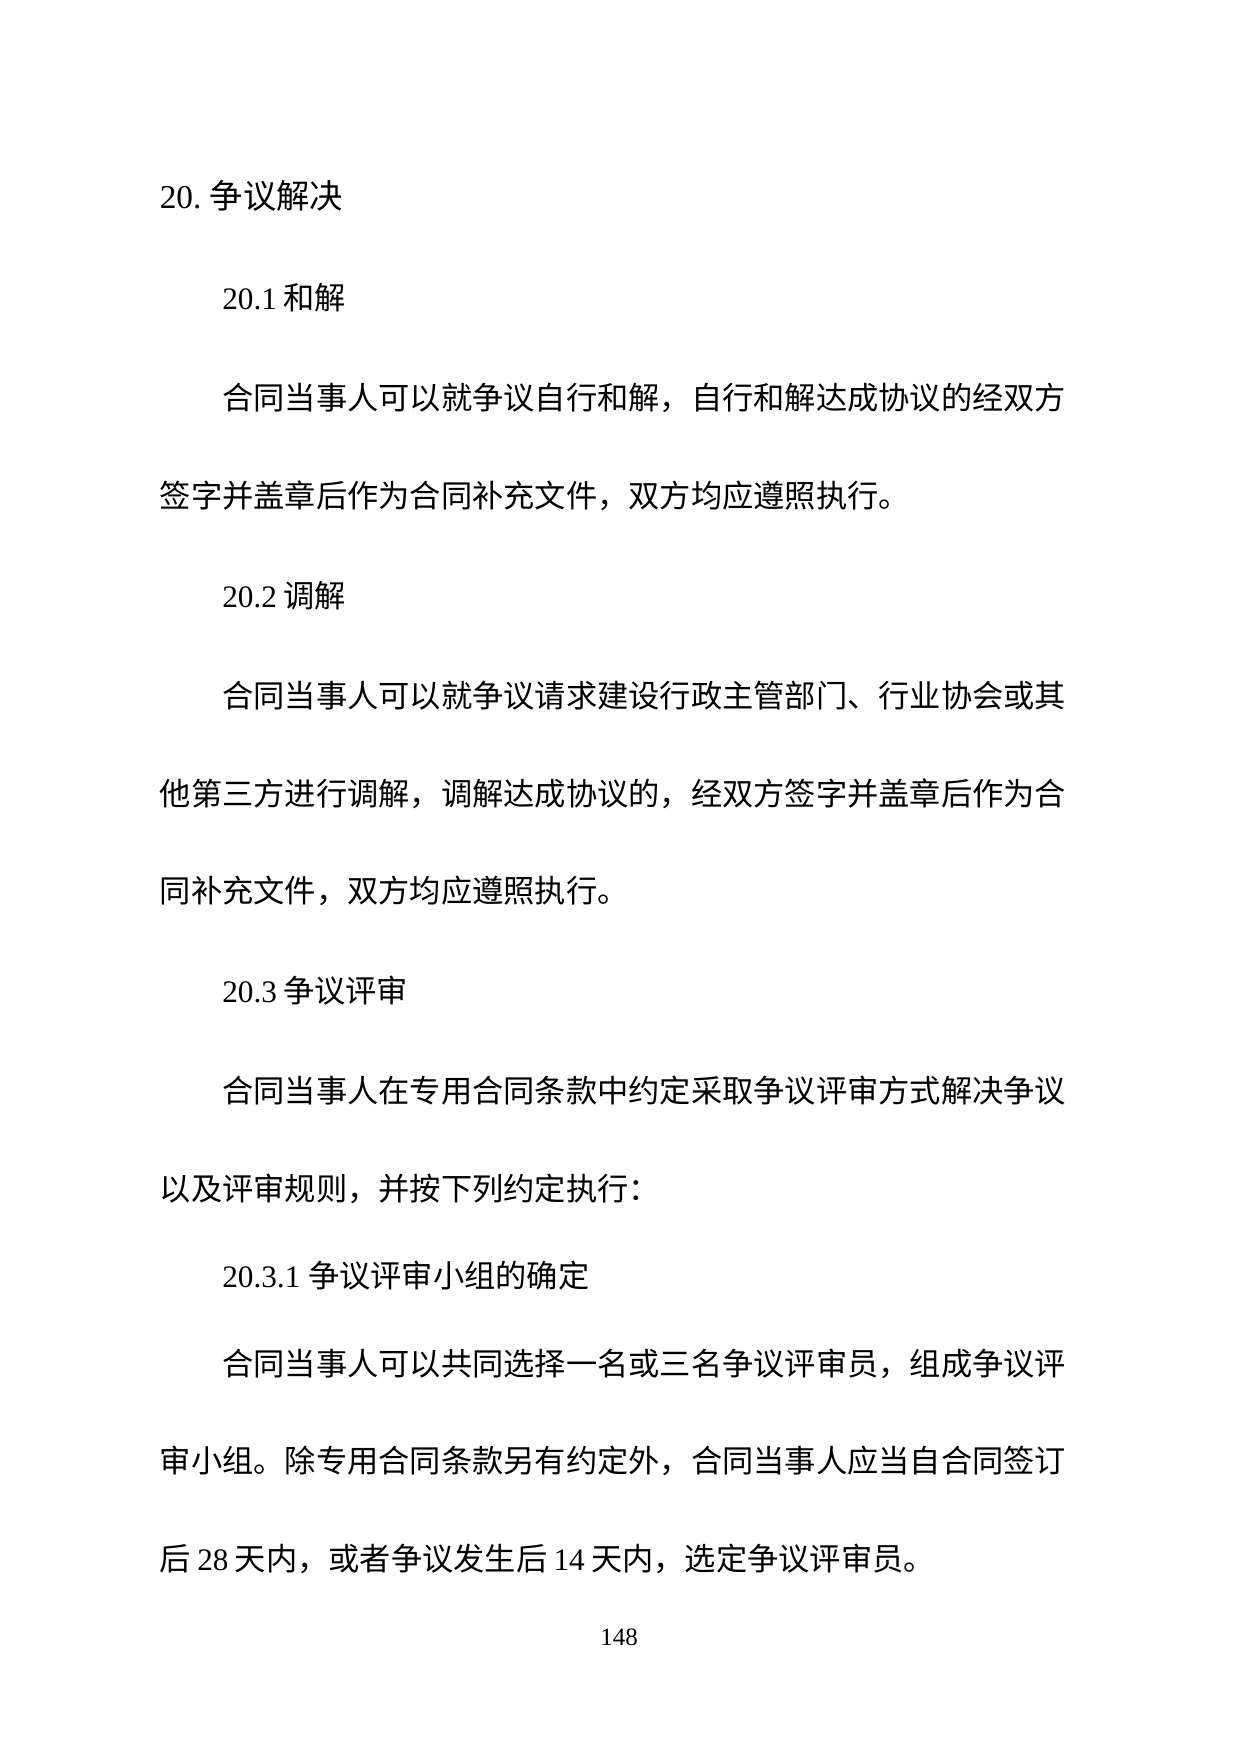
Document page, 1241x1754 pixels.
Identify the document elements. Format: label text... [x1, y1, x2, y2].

subtitle 20.1和解 [159, 263, 1078, 328]
text 20.3.1 争议评审小组的确定 [159, 1242, 1078, 1307]
subtitle 20.2调解 [159, 561, 1078, 626]
text 合同当事人在专用合同条款中约定采取争议评审方式解决争议以及评审规则，并按下列约定执行： [159, 1057, 1078, 1219]
subtitle 20. 争议解决 [159, 162, 1078, 227]
text 合同当事人可以共同选择一名或三名争议评审员，组成争议评审小组。除专用合同条款另有约定外，合同当事人应当自合同签订后28天内，或者争议发生后14天内，选定争议评审员。 [159, 1329, 1078, 1589]
text 合同当事人可以就争议自行和解，自行和解达成协议的经双方签字并盖章后作为合同补充文件，双方均应遵照执行。 [159, 364, 1078, 526]
text 合同当事人可以就争议请求建设行政主管部门、行业协会或其他第三方进行调解，调解达成协议的，经双方签字并盖章后作为合同补充文件，双方均应遵照执行。 [159, 661, 1078, 921]
subtitle 20.3争议评审 [159, 956, 1078, 1021]
